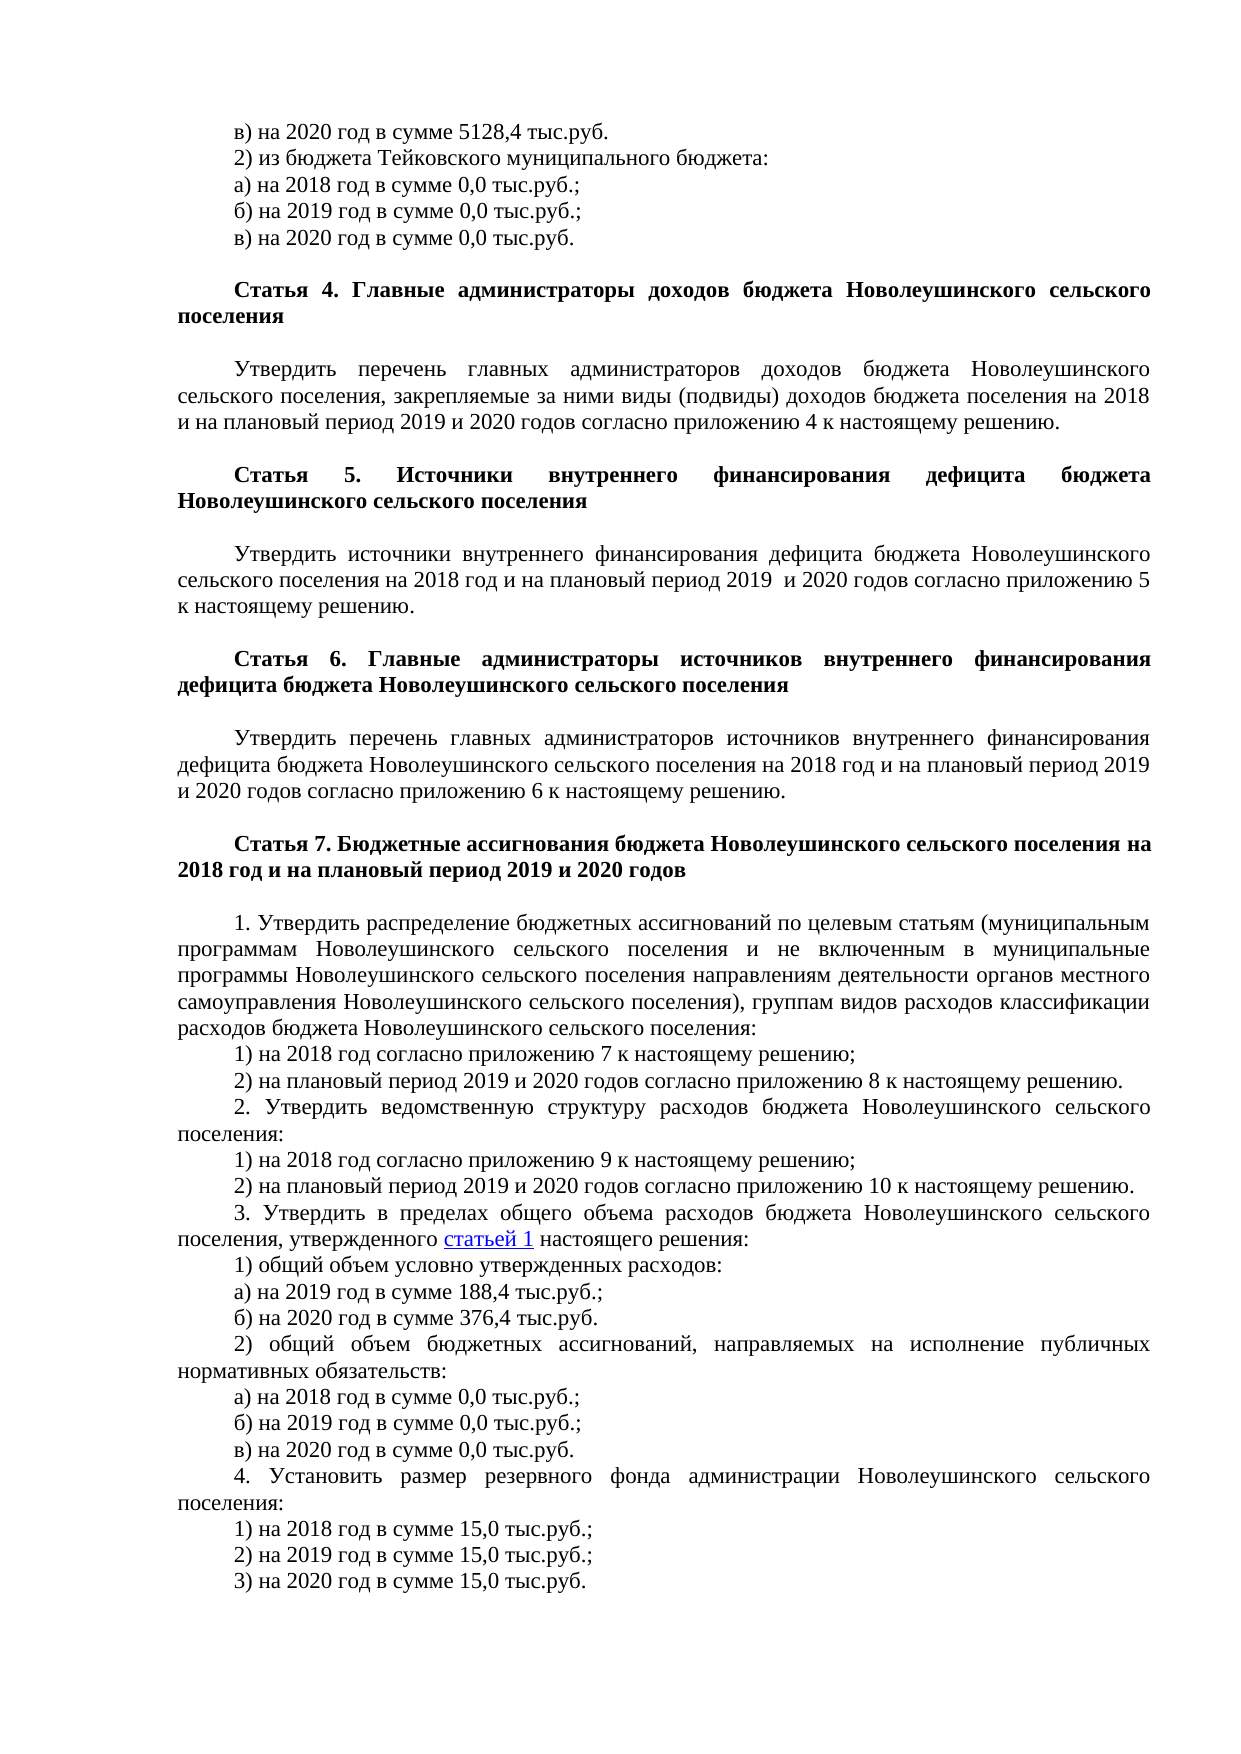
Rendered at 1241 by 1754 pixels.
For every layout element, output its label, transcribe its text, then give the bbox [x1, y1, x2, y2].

text в) на 2020 год в сумме 0,0 тыс.руб. [177, 1436, 1152, 1462]
text Статья 7. Бюджетные ассигнования бюджета Новолеушинского сельского поселения на 2018 год и на плановый период 2019 и 2020 годов [177, 830, 1152, 882]
text 3) на 2020 год в сумме 15,0 тыс.руб. [177, 1568, 1152, 1594]
text 2) на плановый период 2019 и 2020 годов согласно приложению 10 к настоящему решению. [177, 1172, 1152, 1199]
text а) на 2018 год в сумме 0,0 тыс.руб.; [177, 1383, 1152, 1409]
text б) на 2019 год в сумме 0,0 тыс.руб.; [177, 197, 1152, 223]
text Утвердить источники внутреннего финансирования дефицита бюджета Новолеушинского сельского поселения на 2018 год и на плановый период 2019 и 2020 годов согласно приложению 5 к настоящему решению. [177, 540, 1152, 619]
text 1) на 2018 год согласно приложению 9 к настоящему решению; [177, 1146, 1152, 1172]
text 2) общий объем бюджетных ассигнований, направляемых на исполнение публичных нормативных обязательств: [177, 1330, 1152, 1383]
text 2) на 2019 год в сумме 15,0 тыс.руб.; [177, 1541, 1152, 1568]
text 1) общий объем условно утвержденных расходов: [177, 1251, 1152, 1278]
text Утвердить перечень главных администраторов доходов бюджета Новолеушинского сельского поселения, закрепляемые за ними виды (подвиды) доходов бюджета поселения на 2018 и на плановый период 2019 и 2020 годов согласно приложению 4 к настоящему решению. [177, 355, 1152, 434]
text Статья 5. Источники внутреннего финансирования дефицита бюджета Новолеушинского сельского поселения [177, 461, 1152, 513]
text в) на 2020 год в сумме 0,0 тыс.руб. [177, 223, 1152, 250]
text 1. Утвердить распределение бюджетных ассигнований по целевым статьям (муниципальным программам Новолеушинского сельского поселения и не включенным в муниципальные программы Новолеушинского сельского поселения направлениям деятельности органов местного самоуправления Новолеушинского сельского поселения), группам видов расходов классификации расходов бюджета Новолеушинского сельского поселения: [177, 909, 1152, 1041]
text а) на 2019 год в сумме 188,4 тыс.руб.; [177, 1278, 1152, 1304]
text 3. Утвердить в пределах общего объема расходов бюджета Новолеушинского сельского поселения, утвержденного статьей 1 настоящего решения: [177, 1199, 1152, 1251]
text Статья 6. Главные администраторы источников внутреннего финансирования дефицита бюджета Новолеушинского сельского поселения [177, 645, 1152, 698]
text Статья 4. Главные администраторы доходов бюджета Новолеушинского сельского поселения [177, 276, 1152, 329]
text 2. Утвердить ведомственную структуру расходов бюджета Новолеушинского сельского поселения: [177, 1093, 1152, 1146]
text 2) на плановый период 2019 и 2020 годов согласно приложению 8 к настоящему решению. [177, 1067, 1152, 1093]
text 1) на 2018 год согласно приложению 7 к настоящему решению; [177, 1041, 1152, 1067]
text б) на 2019 год в сумме 0,0 тыс.руб.; [177, 1409, 1152, 1436]
text а) на 2018 год в сумме 0,0 тыс.руб.; [177, 171, 1152, 197]
text в) на 2020 год в сумме 5128,4 тыс.руб. [177, 118, 1152, 144]
text б) на 2020 год в сумме 376,4 тыс.руб. [177, 1304, 1152, 1330]
text Утвердить перечень главных администраторов источников внутреннего финансирования дефицита бюджета Новолеушинского сельского поселения на 2018 год и на плановый период 2019 и 2020 годов согласно приложению 6 к настоящему решению. [177, 724, 1152, 803]
text 2) из бюджета Тейковского муниципального бюджета: [177, 144, 1152, 171]
text 4. Установить размер резервного фонда администрации Новолеушинского сельского поселения: [177, 1462, 1152, 1515]
text 1) на 2018 год в сумме 15,0 тыс.руб.; [177, 1515, 1152, 1541]
